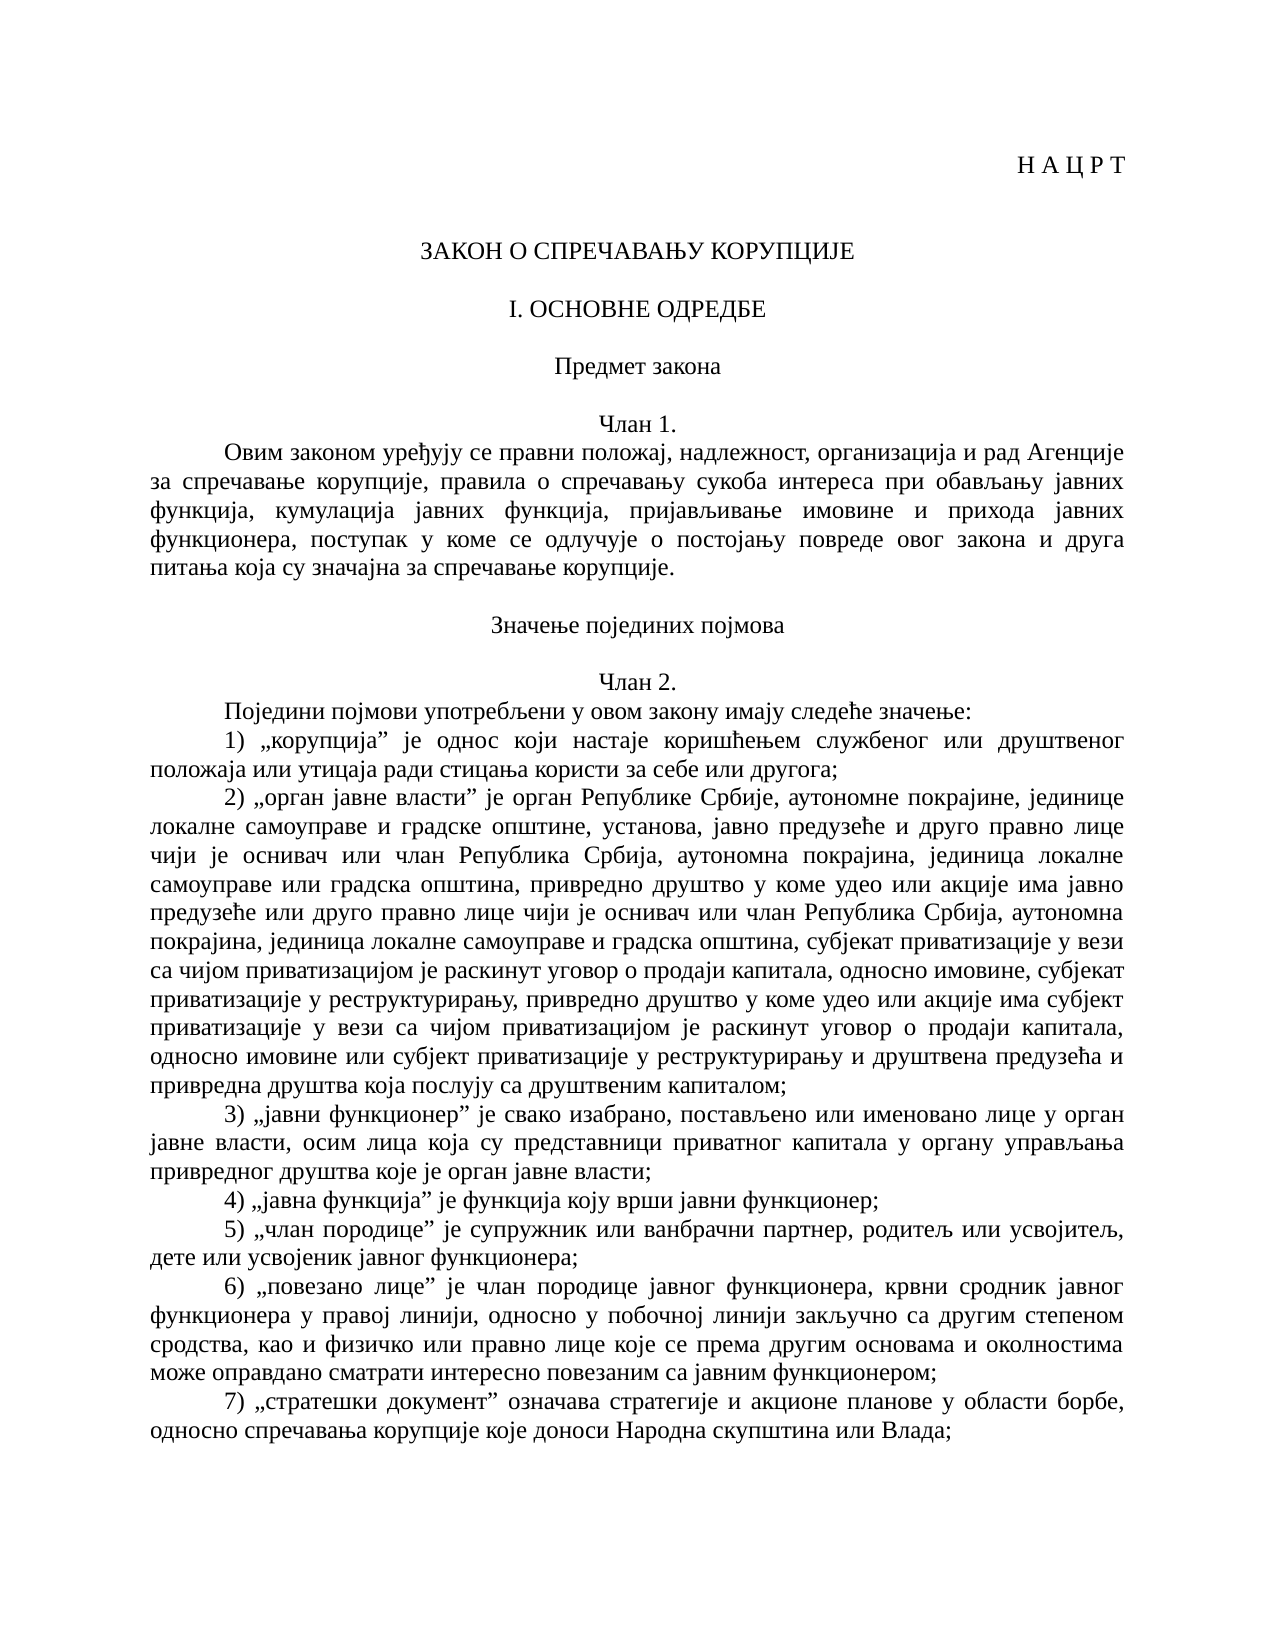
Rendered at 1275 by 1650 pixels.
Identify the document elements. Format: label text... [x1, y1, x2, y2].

text 6) „повезано лице” је члан породице јавног функционера, крвни сродник јавног функционера у правој линији, односно у побочној линији закључно са другим степеном сродства, као и физичко или правно лице које се према другим основама и околностима може оправдано сматрати интересно повезаним са јавним функционером; [150, 1271, 1125, 1386]
text Предмет закона [150, 351, 1125, 380]
text Члан 1. [150, 409, 1125, 437]
text 2) „орган јавне власти” је орган Републике Србије, аутономне покрајине, јединице локалне самоуправе и градске општине, установа, јавно предузеће и друго правно лице чији је оснивач или члан Република Србија, аутономна покрајина, јединица локалне самоуправе или градска општина, привредно друштво у коме удео или акције има јавно предузеће или друго правно лице чији је оснивач или члан Република Србија, аутономна покрајина, јединица локалне самоуправе и градска општина, субјекат приватизације у вези са чијом приватизацијом је раскинут уговор о продаји капитала, односно имовине, субјекат приватизације у реструктурирању, привредно друштво у коме удео или акције има субјект приватизације у вези са чијом приватизацијом је раскинут уговор о продаји капитала, односно имовине или субјект приватизације у реструктурирању и друштвена предузећа и привредна друштва која послују са друштвеним капиталом; [150, 782, 1125, 1099]
text 7) „стратешки документ” означава стратегије и акционе планове у области борбе, односно спречавања корупције које доноси Народна скупштина или Влада; [150, 1386, 1125, 1444]
text 5) „члан породице” је супружник или ванбрачни партнер, родитељ или усвојитељ, дете или усвојеник јавног функционера; [150, 1214, 1125, 1271]
text I. ОСНОВНЕ ОДРЕДБЕ [150, 294, 1125, 322]
text Поједини појмови употребљени у овом закону имају следеће значење: [150, 696, 1125, 725]
text Значење појединих појмова [150, 610, 1125, 639]
text Овим законом уређују се правни положај, надлежност, организација и рад Агенције за спречавање корупције, правила о спречавању сукоба интереса при обављању јавних функција, кумулација јавних функција, пријављивање имовине и прихода јавних функционера, поступак у коме се одлучује о постојању повреде овог закона и друга питања која су значајна за спречавање корупције. [150, 437, 1125, 581]
text Н А Ц Р Т [150, 150, 1125, 179]
text 1) „корупција” је однос који настаје коришћењем службеног или друштвеног положаја или утицаја ради стицања користи за себе или другога; [150, 725, 1125, 782]
text ЗАКОН О СПРЕЧАВАЊУ КОРУПЦИЈЕ [150, 236, 1125, 265]
text Члан 2. [150, 667, 1125, 696]
text 4) „јавна функција” је функција коју врши јавни функционер; [150, 1185, 1125, 1214]
text 3) „јавни функционер” је свако изабрано, постављено или именовано лице у орган јавне власти, осим лица која су представници приватног капитала у органу управљања привредног друштва које је орган јавне власти; [150, 1099, 1125, 1185]
